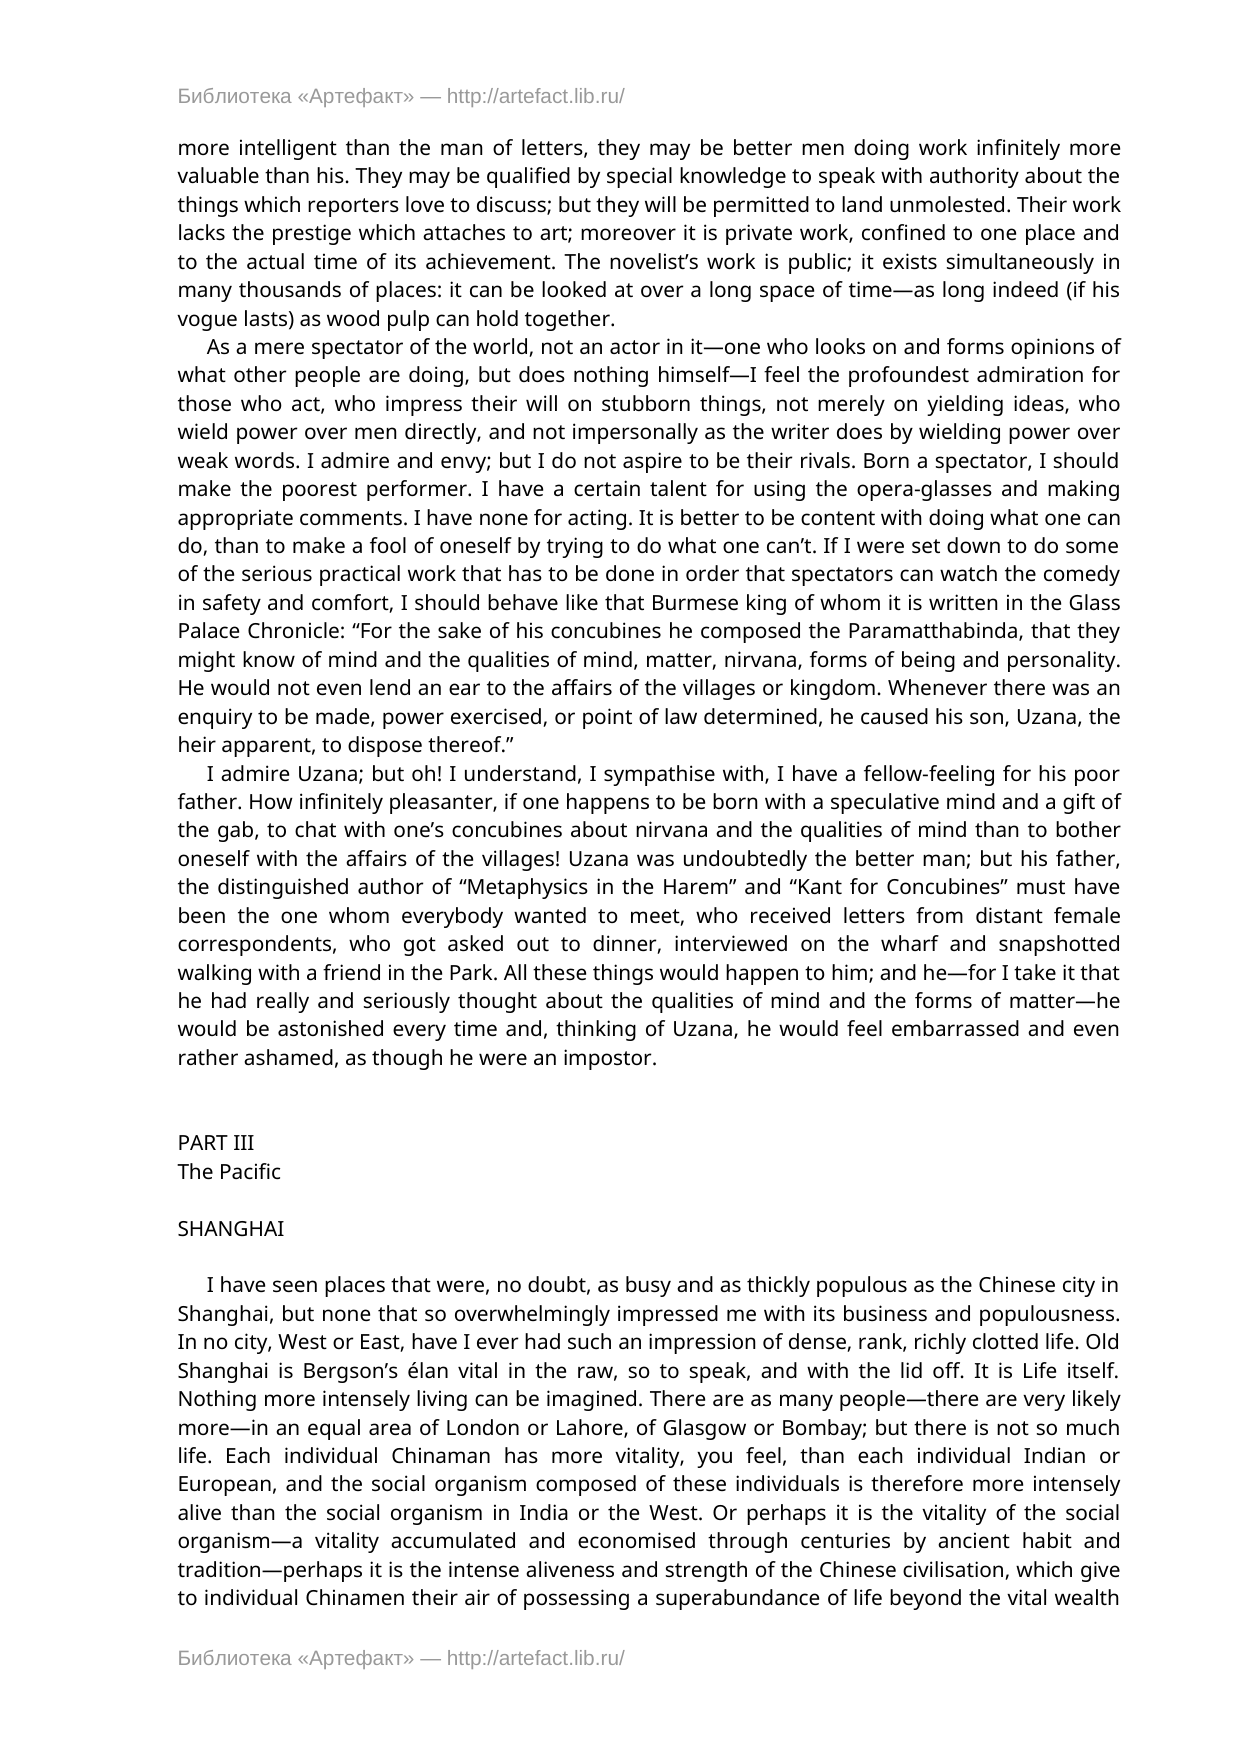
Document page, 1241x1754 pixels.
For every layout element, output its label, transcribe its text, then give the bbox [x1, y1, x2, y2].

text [177, 133, 1122, 332]
text As a mere spectator of the world, not an actor in it—one who looks on and forms opinions of what other people are doing, but does nothing himself—I feel the profoundest admiration for those who act, who impress their will on stubborn things, not merely on yielding ideas, who wield power over men directly, and not impersonally as the writer does by wielding power over weak words. I admire and envy; but I do not aspire to be their rivals. Born a spectator, I should make the poorest performer. I have a certain talent for using the opera-glasses and making appropriate comments. I have none for acting. It is better to be content with doing what one can do, than to make a fool of oneself by trying to do what one can’t. If I were set down to do some of the serious practical work that has to be done in order that spectators can watch the comedy in safety and comfort, I should behave like that Burmese king of whom it is written in the Glass Palace Chronicle: “For the sake of his concubines he composed the Paramatthabinda, that they might know of mind and the qualities of mind, matter, nirvana, forms of being and personality. He would not even lend an ear to the affairs of the villages or kingdom. Whenever there was an enquiry to be made, power exercised, or point of law determined, he caused his son, Uzana, the heir apparent, to dispose thereof.” [177, 332, 1122, 759]
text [177, 1271, 1122, 1612]
subtitle PART III [177, 1128, 1122, 1157]
subtitle The Pacific [177, 1157, 1122, 1185]
subtitle SHANGHAI [177, 1214, 1122, 1242]
text I admire Uzana; but oh! I understand, I sympathise with, I have a fellow-feeling for his poor father. How infinitely pleasanter, if one happens to be born with a speculative mind and a gift of the gab, to chat with one’s concubines about nirvana and the qualities of mind than to bother oneself with the affairs of the villages! Uzana was undoubtedly the better man; but his father, the distinguished author of “Metaphysics in the Harem” and “Kant for Concubines” must have been the one whom everybody wanted to meet, who received letters from distant female correspondents, who got asked out to dinner, interviewed on the wharf and snapshotted walking with a friend in the Park. All these things would happen to him; and he—for I take it that he had really and seriously thought about the qualities of mind and the forms of matter—he would be astonished every time and, thinking of Uzana, he would feel embarrassed and even rather ashamed, as though he were an impostor. [177, 759, 1122, 1071]
